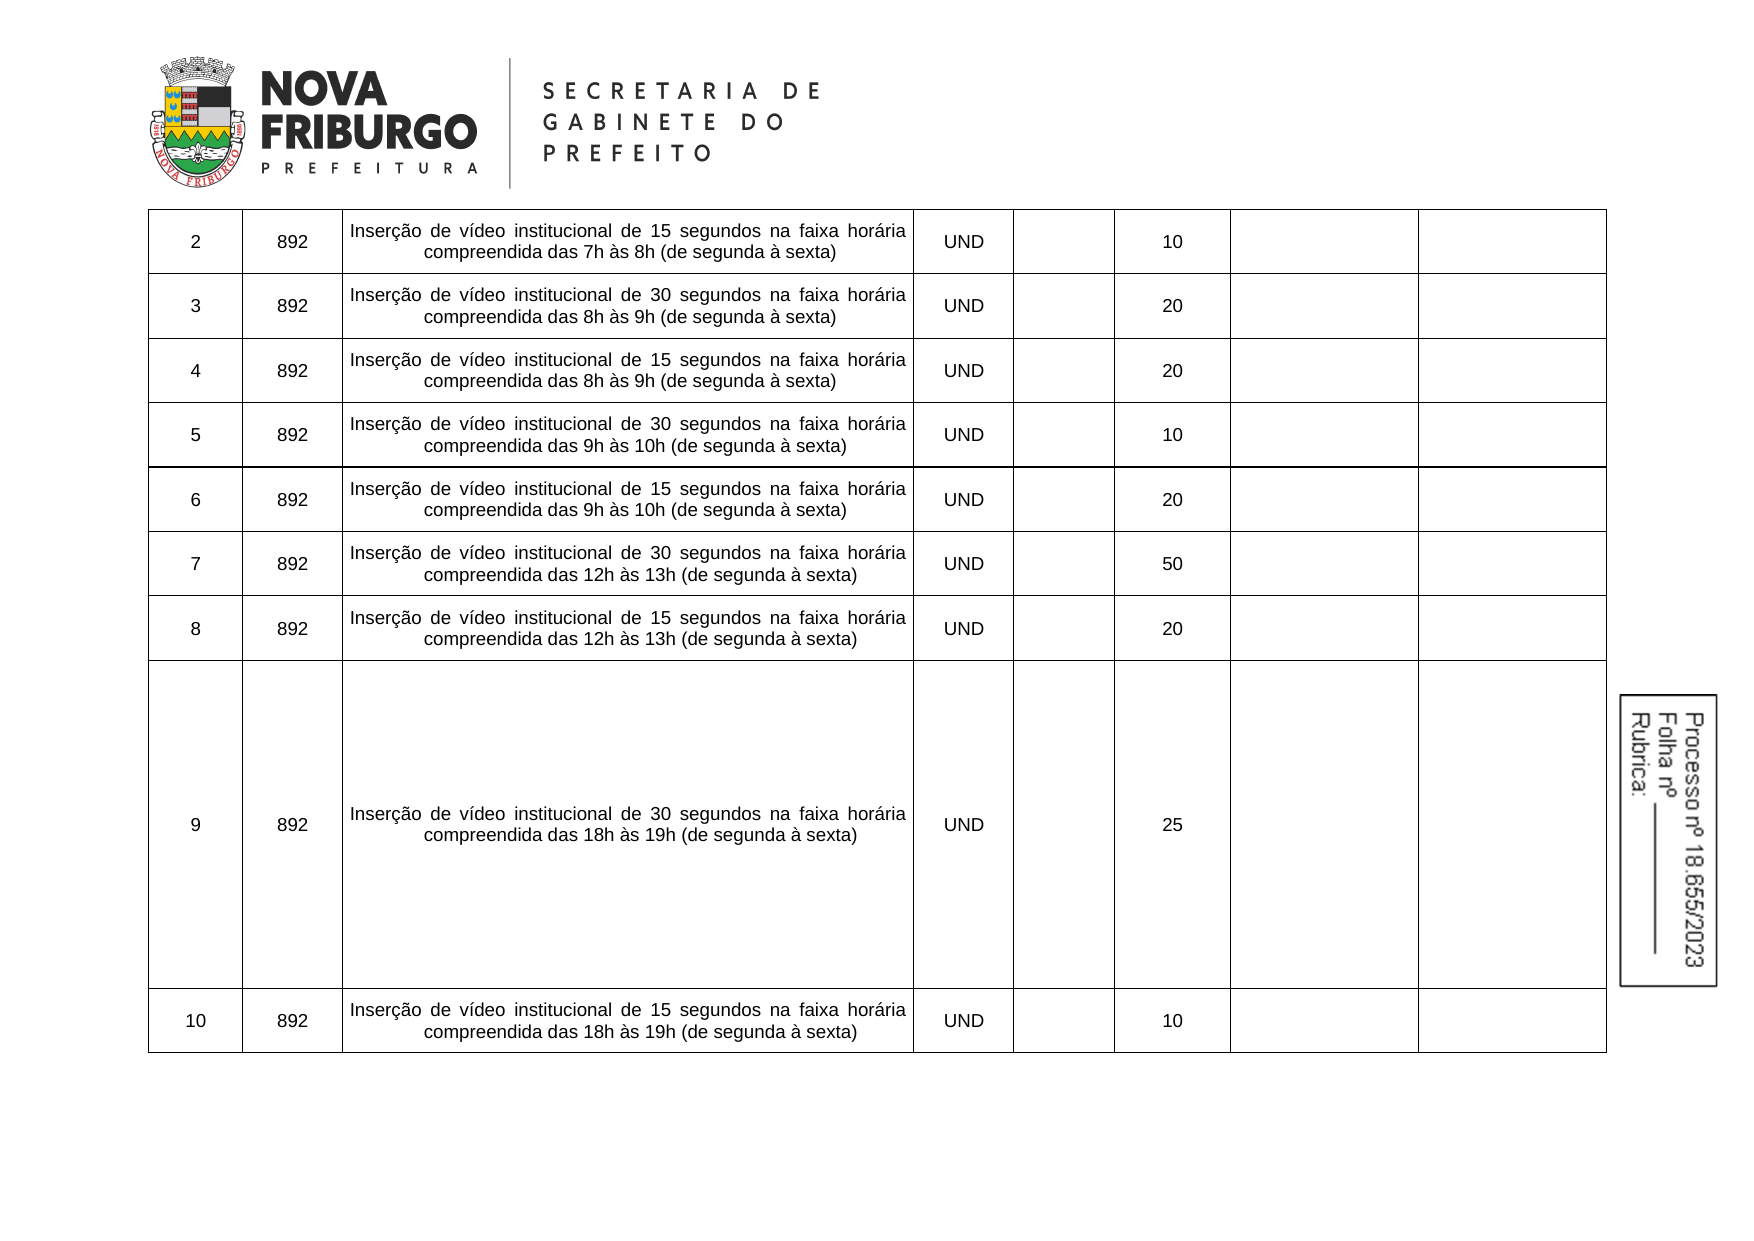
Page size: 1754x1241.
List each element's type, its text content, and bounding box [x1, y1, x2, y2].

table_cell UND [914, 532, 1013, 595]
table_cell UND [914, 989, 1013, 1052]
table_cell [1419, 661, 1606, 988]
table_cell UND [914, 339, 1013, 402]
picture [124, 44, 862, 209]
table_cell UND [914, 274, 1013, 337]
table_cell [1014, 210, 1114, 273]
table_cell 7 [149, 532, 242, 595]
table_cell [1014, 661, 1114, 988]
table_cell Inserção de vídeo institucional de 15 segundos na faixa horária compreendida das 7h às 8h (de segunda à sexta) [343, 210, 913, 273]
table_cell [1014, 532, 1114, 595]
table_cell 25 [1115, 661, 1230, 988]
table_cell UND [914, 403, 1013, 466]
table_cell Inserção de vídeo institucional de 30 segundos na faixa horária compreendida das 8h às 9h (de segunda à sexta) [343, 274, 913, 337]
table_cell [1014, 989, 1114, 1052]
table_cell [1419, 339, 1606, 402]
table_cell UND [914, 596, 1013, 660]
table_cell [1231, 403, 1418, 466]
table_cell [1014, 468, 1114, 531]
table_cell 892 [243, 274, 342, 337]
table_cell UND [914, 661, 1013, 988]
table_cell UND [914, 468, 1013, 531]
table_cell Inserção de vídeo institucional de 30 segundos na faixa horária compreendida das 18h às 19h (de segunda à sexta) [343, 661, 913, 988]
table_cell Inserção de vídeo institucional de 15 segundos na faixa horária compreendida das 8h às 9h (de segunda à sexta) [343, 339, 913, 402]
table_cell 3 [149, 274, 242, 337]
table_cell [1419, 210, 1606, 273]
table_cell [1231, 596, 1418, 660]
table_cell Inserção de vídeo institucional de 15 segundos na faixa horária compreendida das 12h às 13h (de segunda à sexta) [343, 596, 913, 660]
table_cell [1014, 274, 1114, 337]
table_cell 20 [1115, 339, 1230, 402]
table_cell 10 [1115, 210, 1230, 273]
table_cell [1014, 339, 1114, 402]
table_cell [1014, 596, 1114, 660]
table_cell 20 [1115, 468, 1230, 531]
table_cell [1419, 532, 1606, 595]
table_cell 5 [149, 403, 242, 466]
table_cell Inserção de vídeo institucional de 15 segundos na faixa horária compreendida das 18h às 19h (de segunda à sexta) [343, 989, 913, 1052]
table_cell 892 [243, 596, 342, 660]
table_cell 892 [243, 468, 342, 531]
table_cell 50 [1115, 532, 1230, 595]
table_cell [1419, 403, 1606, 466]
table_cell UND [914, 210, 1013, 273]
table_cell [1231, 468, 1418, 531]
table_cell 10 [149, 989, 242, 1052]
table_cell 892 [243, 989, 342, 1052]
picture [1617, 694, 1718, 988]
table_cell 9 [149, 661, 242, 988]
table_cell [1231, 989, 1418, 1052]
table_cell 6 [149, 468, 242, 531]
table_cell 20 [1115, 596, 1230, 660]
table_cell [1419, 596, 1606, 660]
table_cell [1231, 661, 1418, 988]
table_cell [1419, 468, 1606, 531]
table_cell [1231, 339, 1418, 402]
table_cell [1231, 210, 1418, 273]
table_cell [1231, 274, 1418, 337]
table_cell [1419, 274, 1606, 337]
table_cell 892 [243, 532, 342, 595]
table_cell [1419, 989, 1606, 1052]
table_cell [1231, 532, 1418, 595]
table_cell 892 [243, 403, 342, 466]
table_cell 892 [243, 661, 342, 988]
table_cell 8 [149, 596, 242, 660]
table_cell Inserção de vídeo institucional de 30 segundos na faixa horária compreendida das 12h às 13h (de segunda à sexta) [343, 532, 913, 595]
table_cell 20 [1115, 274, 1230, 337]
table_cell 4 [149, 339, 242, 402]
table_cell 892 [243, 210, 342, 273]
table_cell 10 [1115, 403, 1230, 466]
table_cell Inserção de vídeo institucional de 30 segundos na faixa horária compreendida das 9h às 10h (de segunda à sexta) [343, 403, 913, 466]
table_cell 2 [149, 210, 242, 273]
table_cell 892 [243, 339, 342, 402]
table_cell Inserção de vídeo institucional de 15 segundos na faixa horária compreendida das 9h às 10h (de segunda à sexta) [343, 468, 913, 531]
table_cell 10 [1115, 989, 1230, 1052]
table_cell [1014, 403, 1114, 466]
